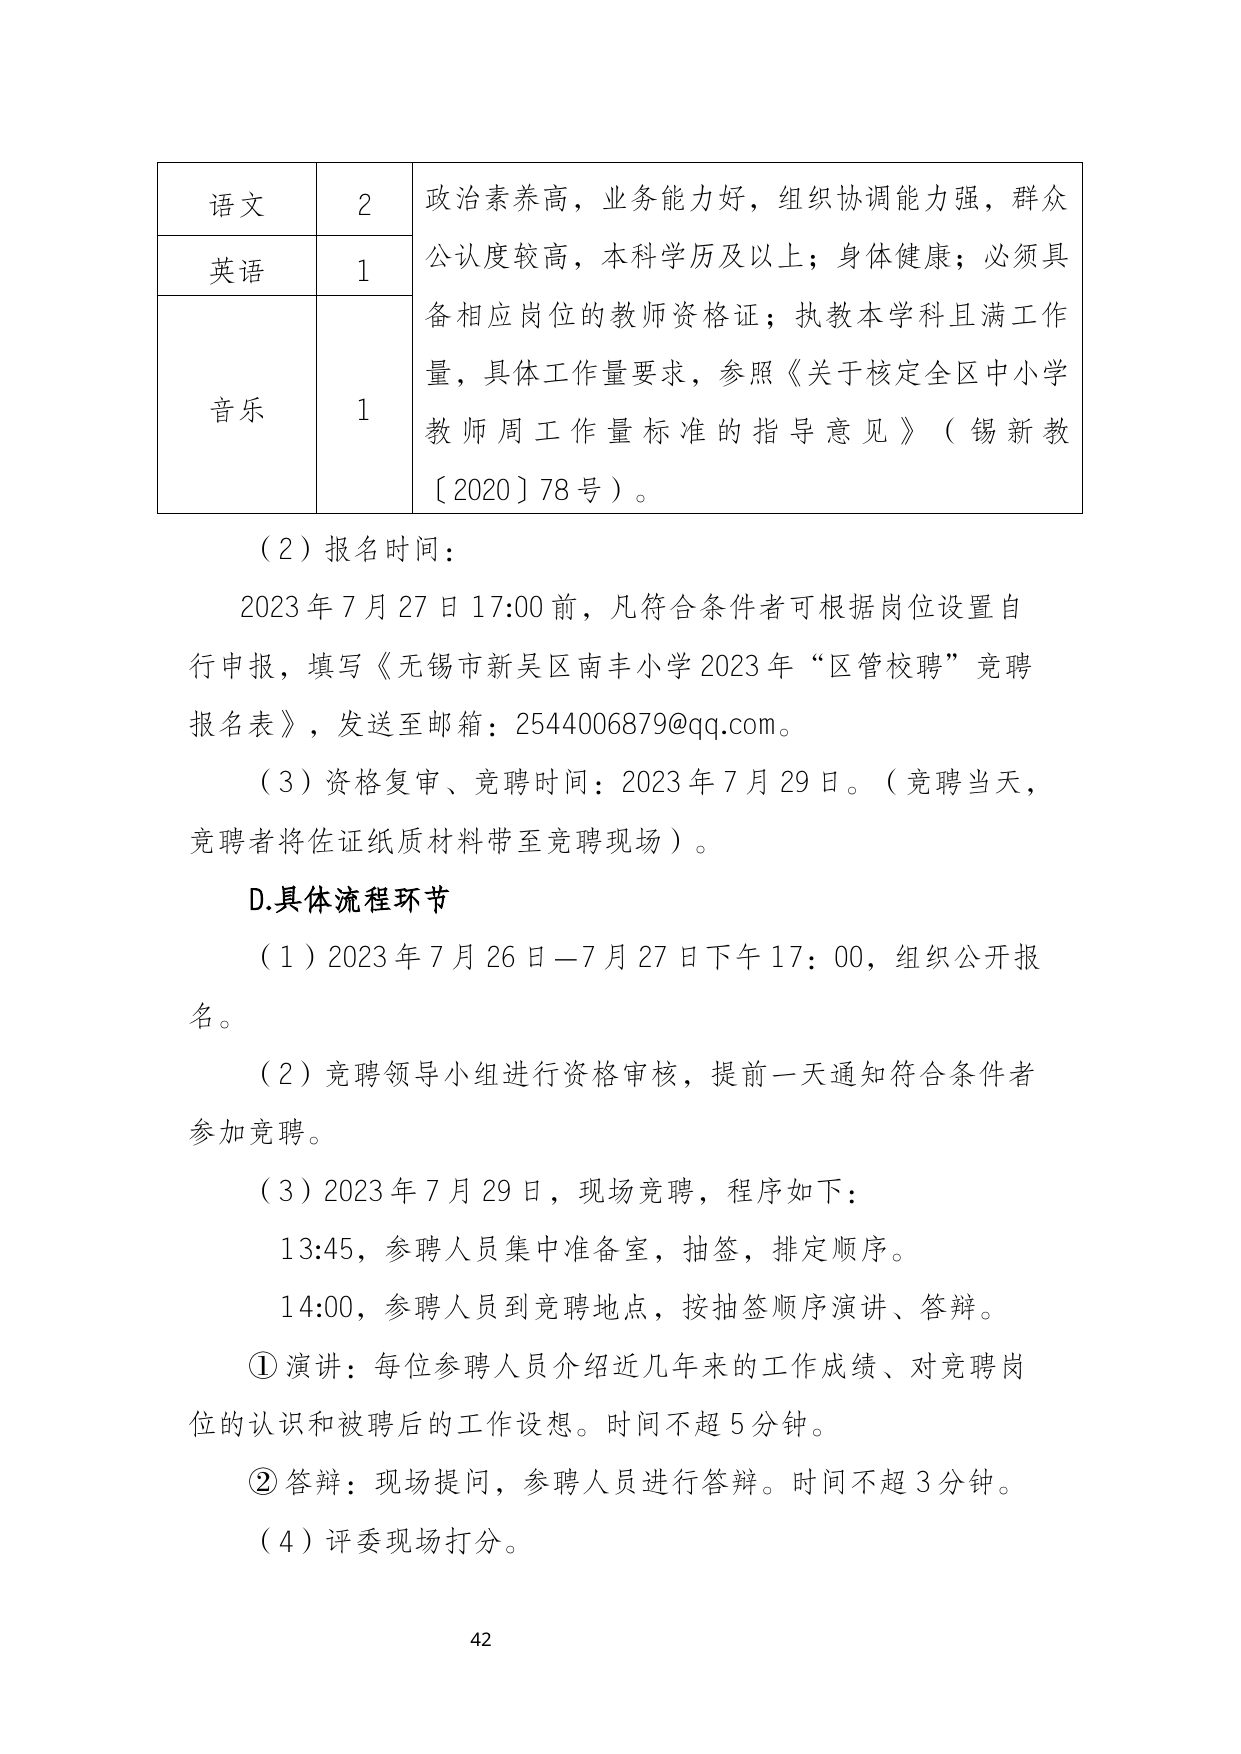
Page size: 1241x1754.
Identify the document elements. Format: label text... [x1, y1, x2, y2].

text D.具体流程环节 [187, 864, 1053, 922]
text 14:00，参聘人员到竞聘地点，按抽签顺序演讲、答辩。 [187, 1272, 1053, 1331]
text （2）报名时间： [187, 514, 1053, 572]
text （3）2023年7月29日，现场竞聘，程序如下： [187, 1156, 1053, 1214]
text 2023年7月27日17:00前，凡符合条件者可根据岗位设置自行申报，填写《无锡市新吴区南丰小学2023年“区管校聘”竞聘报名表》，发送至邮箱：2544006879@qq.com。 [187, 572, 1053, 747]
table_cell 政治素养高，业务能力好，组织协调能力强，群众公认度较高，本科学历及以上；身体健康；必须具备相应岗位的教师资格证；执教本学科且满工作量，具体工作量要求，参照《关于核定全区中小学教师周工作量标准的指导意见》（锡新教〔2020〕78号）。 [413, 163, 1082, 513]
table_cell 2 [317, 163, 412, 235]
list 评委现场打分。 [187, 1506, 1053, 1564]
table_cell 英语 [158, 236, 316, 295]
text 13:45，参聘人员集中准备室，抽签，排定顺序。 [187, 1214, 1053, 1272]
text （1）2023年7月26日－7月27日下午17：00，组织公开报名。 [187, 922, 1053, 1039]
text ①演讲：每位参聘人员介绍近几年来的工作成绩、对竞聘岗位的认识和被聘后的工作设想。时间不超5分钟。 [187, 1331, 1053, 1447]
text （3）资格复审、竞聘时间：2023年7月29日。（竞聘当天，竞聘者将佐证纸质材料带至竞聘现场）。 [187, 747, 1053, 864]
text （2）竞聘领导小组进行资格审核，提前一天通知符合条件者参加竞聘。 [187, 1039, 1053, 1156]
table_cell 语文 [158, 163, 316, 235]
table_cell 音乐 [158, 296, 316, 513]
text ②答辩：现场提问，参聘人员进行答辩。时间不超3分钟。 [187, 1447, 1053, 1506]
table_cell 1 [317, 236, 412, 295]
table_cell 1 [317, 296, 412, 513]
